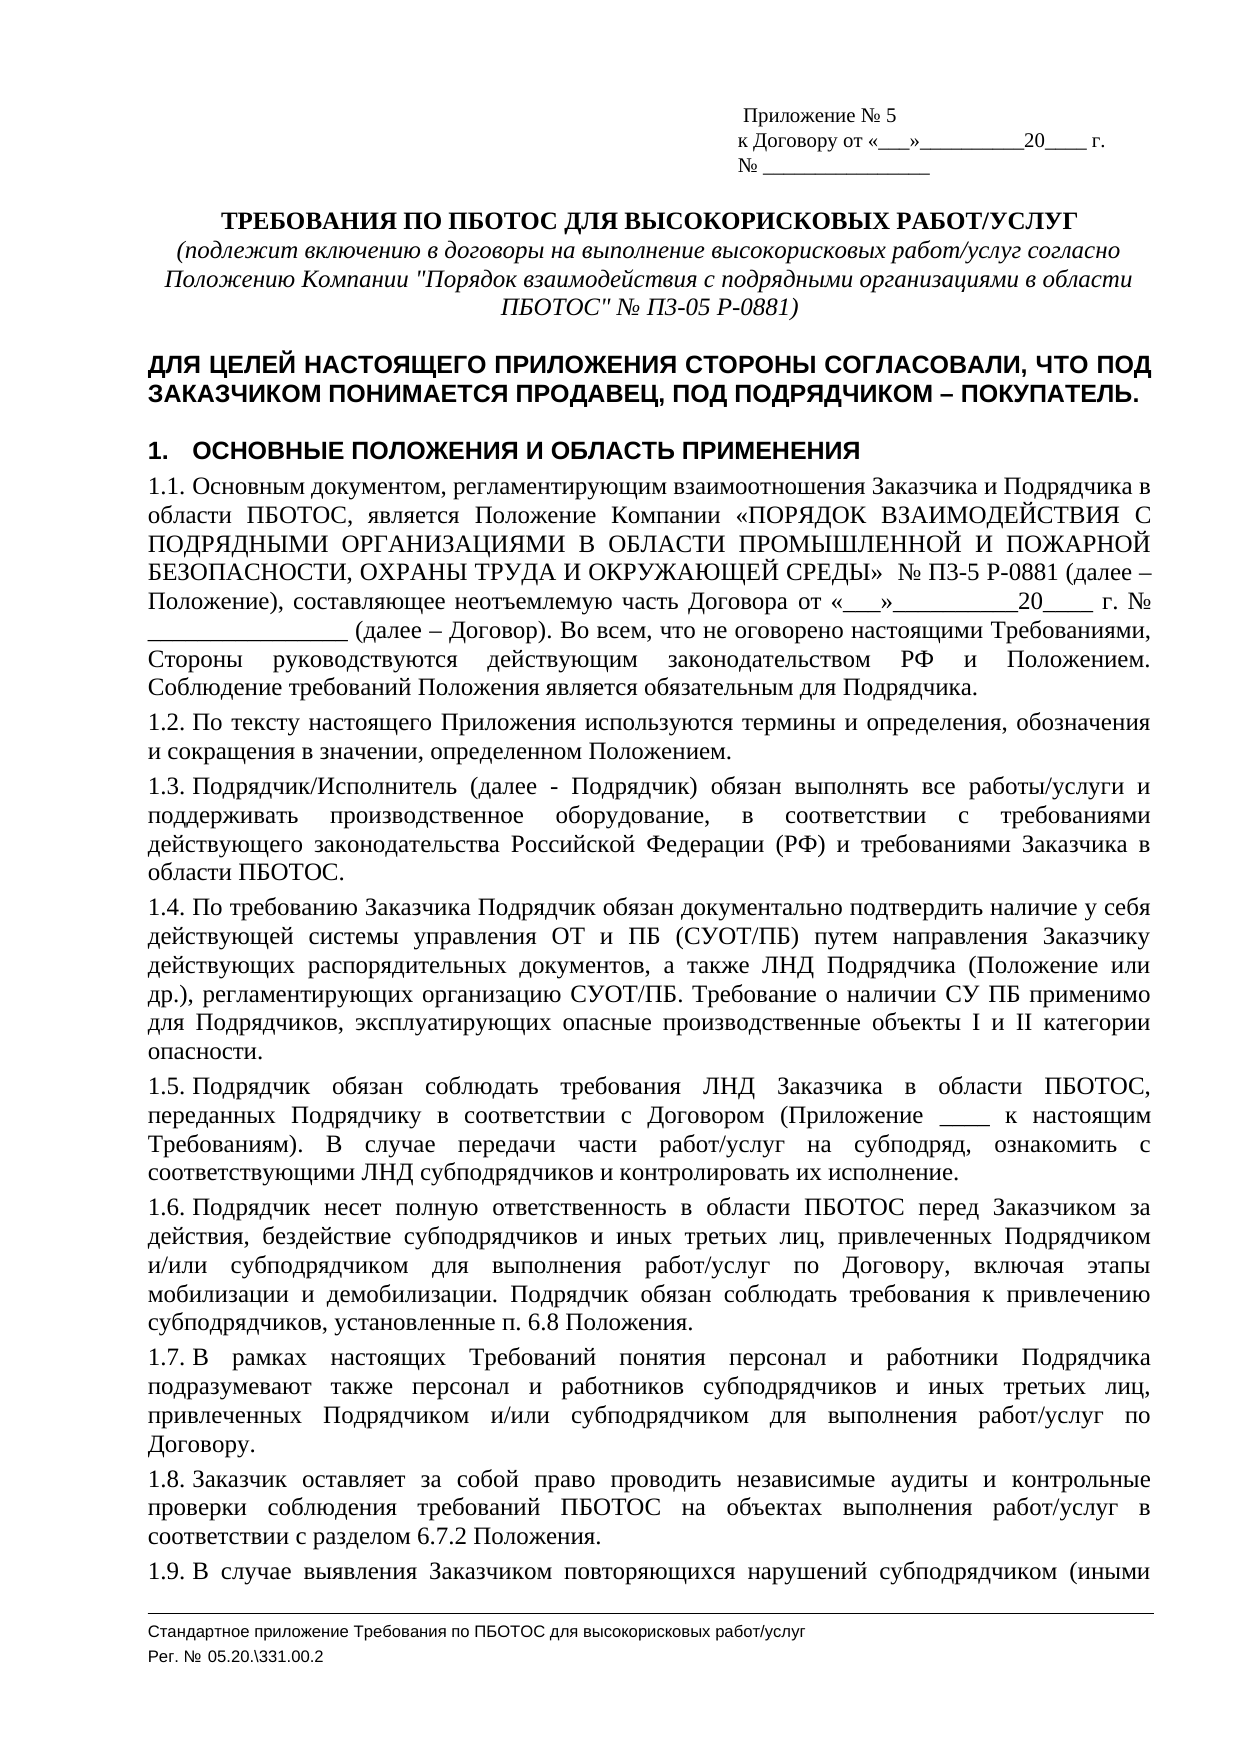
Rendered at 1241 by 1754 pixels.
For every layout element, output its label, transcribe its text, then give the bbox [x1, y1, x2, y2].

text Приложение № 5 [664, 102, 1152, 127]
list По тексту настоящего Приложения используются термины и определения, обозначения и сокращения в значении, определенном Положением. [148, 707, 1152, 765]
list Подрядчик несет полную ответственность в области ПБОТОС перед Заказчиком за действия, бездействие субподрядчиков и иных третьих лиц, привлеченных Подрядчиком и/или субподрядчиком для выполнения работ/услуг по Договору, включая этапы мобилизации и демобилизации. Подрядчик обязан соблюдать требования к привлечению субподрядчиков, установленные п. 6.8 Положения. [148, 1192, 1152, 1336]
list Подрядчик/Исполнитель (далее - Подрядчик) обязан выполнять все работы/услуги и поддерживать производственное оборудование, в соответствии с требованиями действующего законодательства Российской Федерации (РФ) и требованиями Заказчика в области ПБОТОС. [148, 771, 1152, 886]
list Заказчик оставляет за собой право проводить независимые аудиты и контрольные проверки соблюдения требований ПБОТОС на объектах выполнения работ/услуг в соответствии с разделом 6.7.2 Положения. [148, 1464, 1152, 1550]
text № ________________ [738, 152, 1152, 177]
subtitle Для целей настоящего приложения стороны согласовали, что под заказчиком понимается продавец, под подрядчиком – покупатель. [148, 350, 1152, 407]
list Подрядчик обязан соблюдать требования ЛНД Заказчика в области ПБОТОС, переданных Подрядчику в соответствии с Договором (Приложение ____ к настоящим Требованиям). В случае передачи части работ/услуг на субподряд, ознакомить с соответствующими ЛНД субподрядчиков и контролировать их исполнение. [148, 1071, 1152, 1186]
text к Договору от «___»__________20____ г. [738, 127, 1152, 152]
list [148, 1556, 1152, 1585]
text (подлежит включению в договоры на выполнение высокорисковых работ/услуг согласно Положению Компании "Порядок взаимодействия с подрядными организациями в области ПБОТОС" № П3-05 Р-0881) [148, 235, 1152, 321]
text ТРЕБОВАНИЯ ПО ПБОТОС ДЛЯ ВЫСОКОРИСКОВЫХ РАБОТ/УСЛУГ [148, 206, 1152, 235]
list Основным документом, регламентирующим взаимоотношения Заказчика и Подрядчика в области ПБОТОС, является Положение Компании «ПОРЯДОК ВЗАИМОДЕЙСТВИЯ С ПОДРЯДНЫМИ ОРГАНИЗАЦИЯМИ В ОБЛАСТИ ПРОМЫШЛЕННОЙ И ПОЖАРНОЙ БЕЗОПАСНОСТИ, ОХРАНЫ ТРУДА И ОКРУЖАЮЩЕЙ СРЕДЫ» № П3-5 Р-0881 (далее – Положение), составляющее неотъемлемую часть Договора от «___»__________20____ г. № ________________ (далее – Договор). Во всем, что не оговорено настоящими Требованиями, Стороны руководствуются действующим законодательством РФ и Положением. Соблюдение требований Положения является обязательным для Подрядчика. [148, 471, 1152, 701]
subtitle ОСНОВНЫЕ ПОЛОЖЕНИЯ И ОБЛАСТЬ ПРИМЕНЕНИЯ [148, 436, 1152, 465]
list В рамках настоящих Требований понятия персонал и работники Подрядчика подразумевают также персонал и работников субподрядчиков и иных третьих лиц, привлеченных Подрядчиком и/или субподрядчиком для выполнения работ/услуг по Договору. [148, 1342, 1152, 1457]
list По требованию Заказчика Подрядчик обязан документально подтвердить наличие у себя действующей системы управления ОТ и ПБ (СУОТ/ПБ) путем направления Заказчику действующих распорядительных документов, а также ЛНД Подрядчика (Положение или др.), регламентирующих организацию СУОТ/ПБ. Требование о наличии СУ ПБ применимо для Подрядчиков, эксплуатирующих опасные производственные объекты I и II категории опасности. [148, 892, 1152, 1065]
